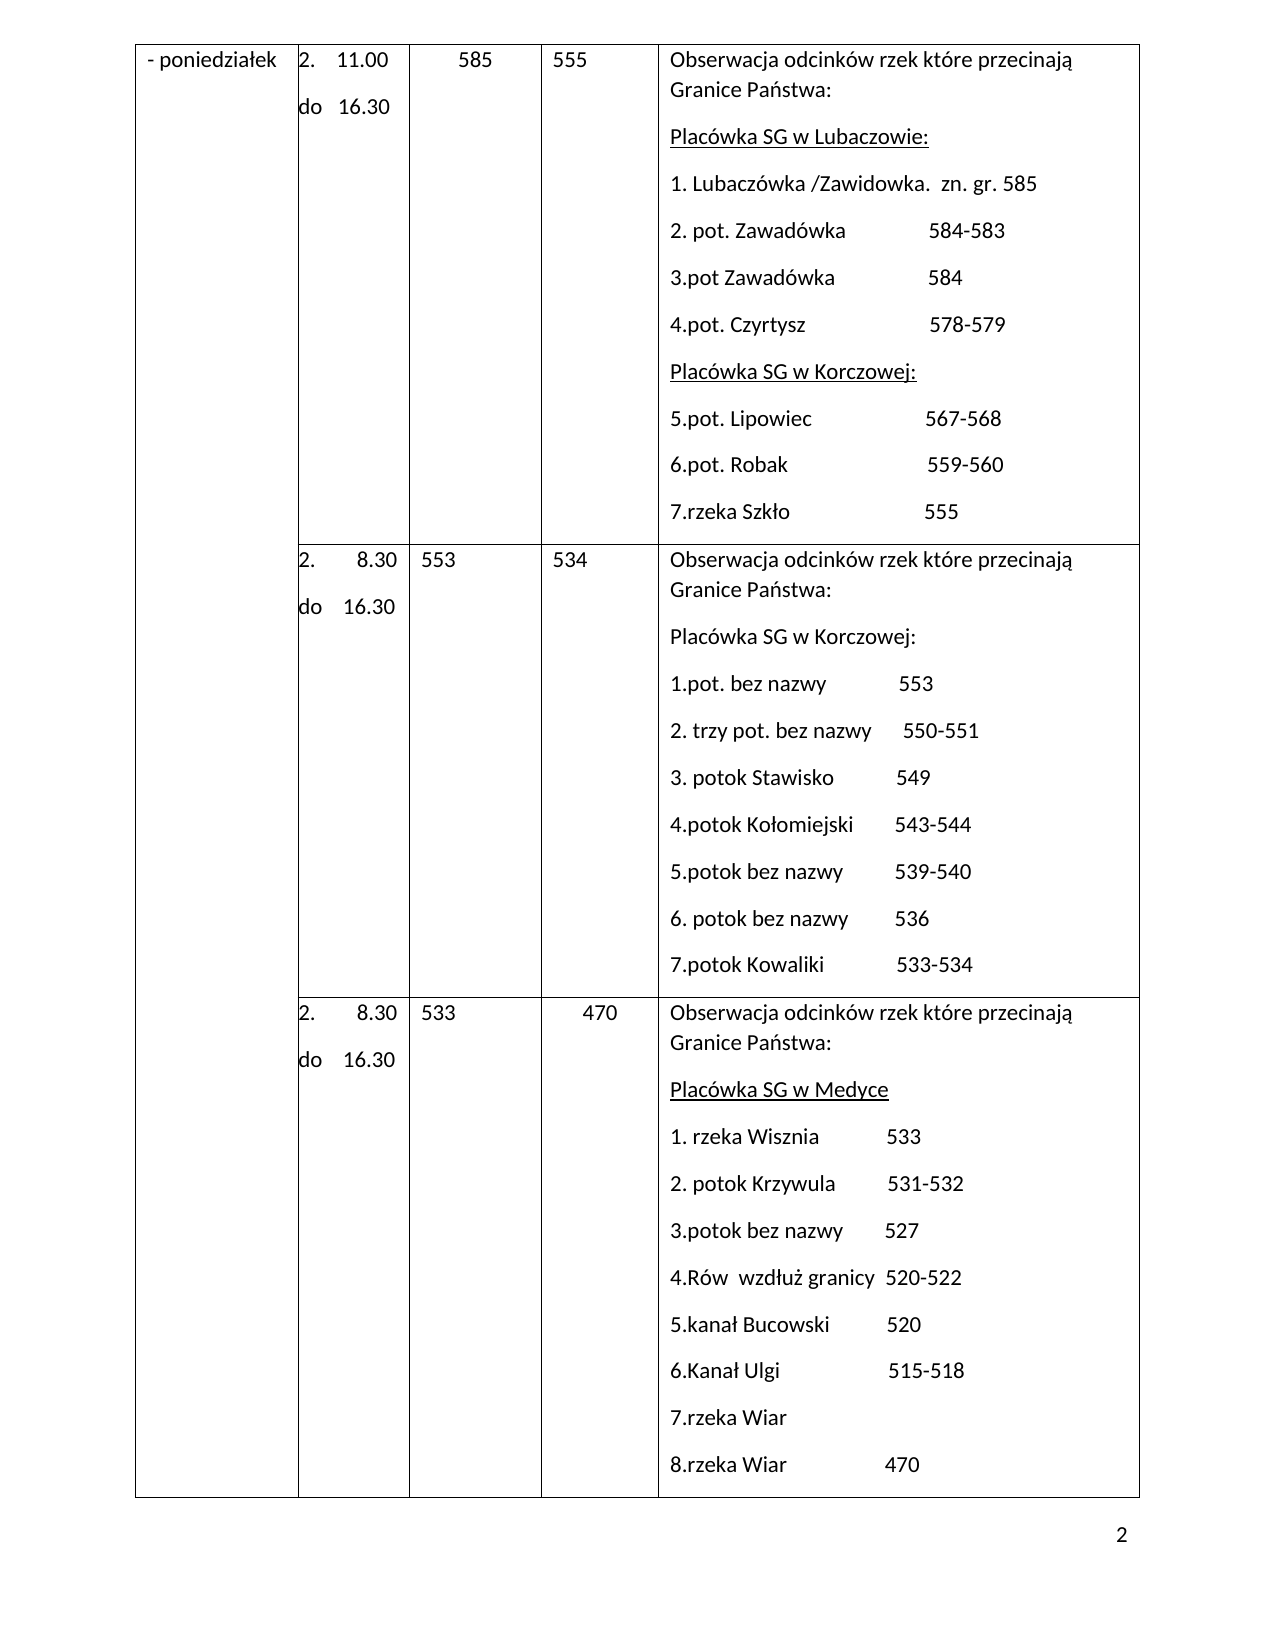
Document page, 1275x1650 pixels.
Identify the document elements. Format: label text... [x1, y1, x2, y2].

table_cell 555 [542, 45, 658, 544]
table_cell 2. 11.00 do 16.30 [299, 45, 409, 544]
table_cell 534 [542, 545, 658, 997]
table_cell 553 [410, 545, 541, 997]
table_cell 2. 8.30 do 16.30 [299, 545, 409, 997]
table_cell 533 [410, 998, 541, 1497]
table_cell Obserwacja odcinków rzek które przecinają Granice Państwa: Placówka SG w Medyce 1. rzeka Wisznia 533 2. potok Krzywula 531-532 3.potok bez nazwy 527 4.Rów wzdłuż granicy 520-522 5.kanał Bucowski 520 6.Kanał Ulgi 515-518 7.rzeka Wiar 8.rzeka Wiar 470 [659, 998, 1139, 1497]
table_cell 470 [542, 998, 658, 1497]
table_cell 2. 8.30 do 16.30 [299, 998, 409, 1497]
table_cell 11.07.2022 r. - poniedziałek [136, 45, 298, 1497]
table_cell Obserwacja odcinków rzek które przecinają Granice Państwa: Placówka SG w Korczowej: 1.pot. bez nazwy 553 2. trzy pot. bez nazwy 550-551 3. potok Stawisko 549 4.potok Kołomiejski 543-544 5.potok bez nazwy 539-540 6. potok bez nazwy 536 7.potok Kowaliki 533-534 [659, 545, 1139, 997]
table_cell Obserwacja odcinków rzek które przecinają Granice Państwa: Placówka SG w Lubaczowie: 1. Lubaczówka /Zawidowka. zn. gr. 585 2. pot. Zawadówka 584-583 3.pot Zawadówka 584 4.pot. Czyrtysz 578-579 Placówka SG w Korczowej: 5.pot. Lipowiec 567-568 6.pot. Robak 559-560 7.rzeka Szkło 555 [659, 45, 1139, 544]
table_cell 585 [410, 45, 541, 544]
